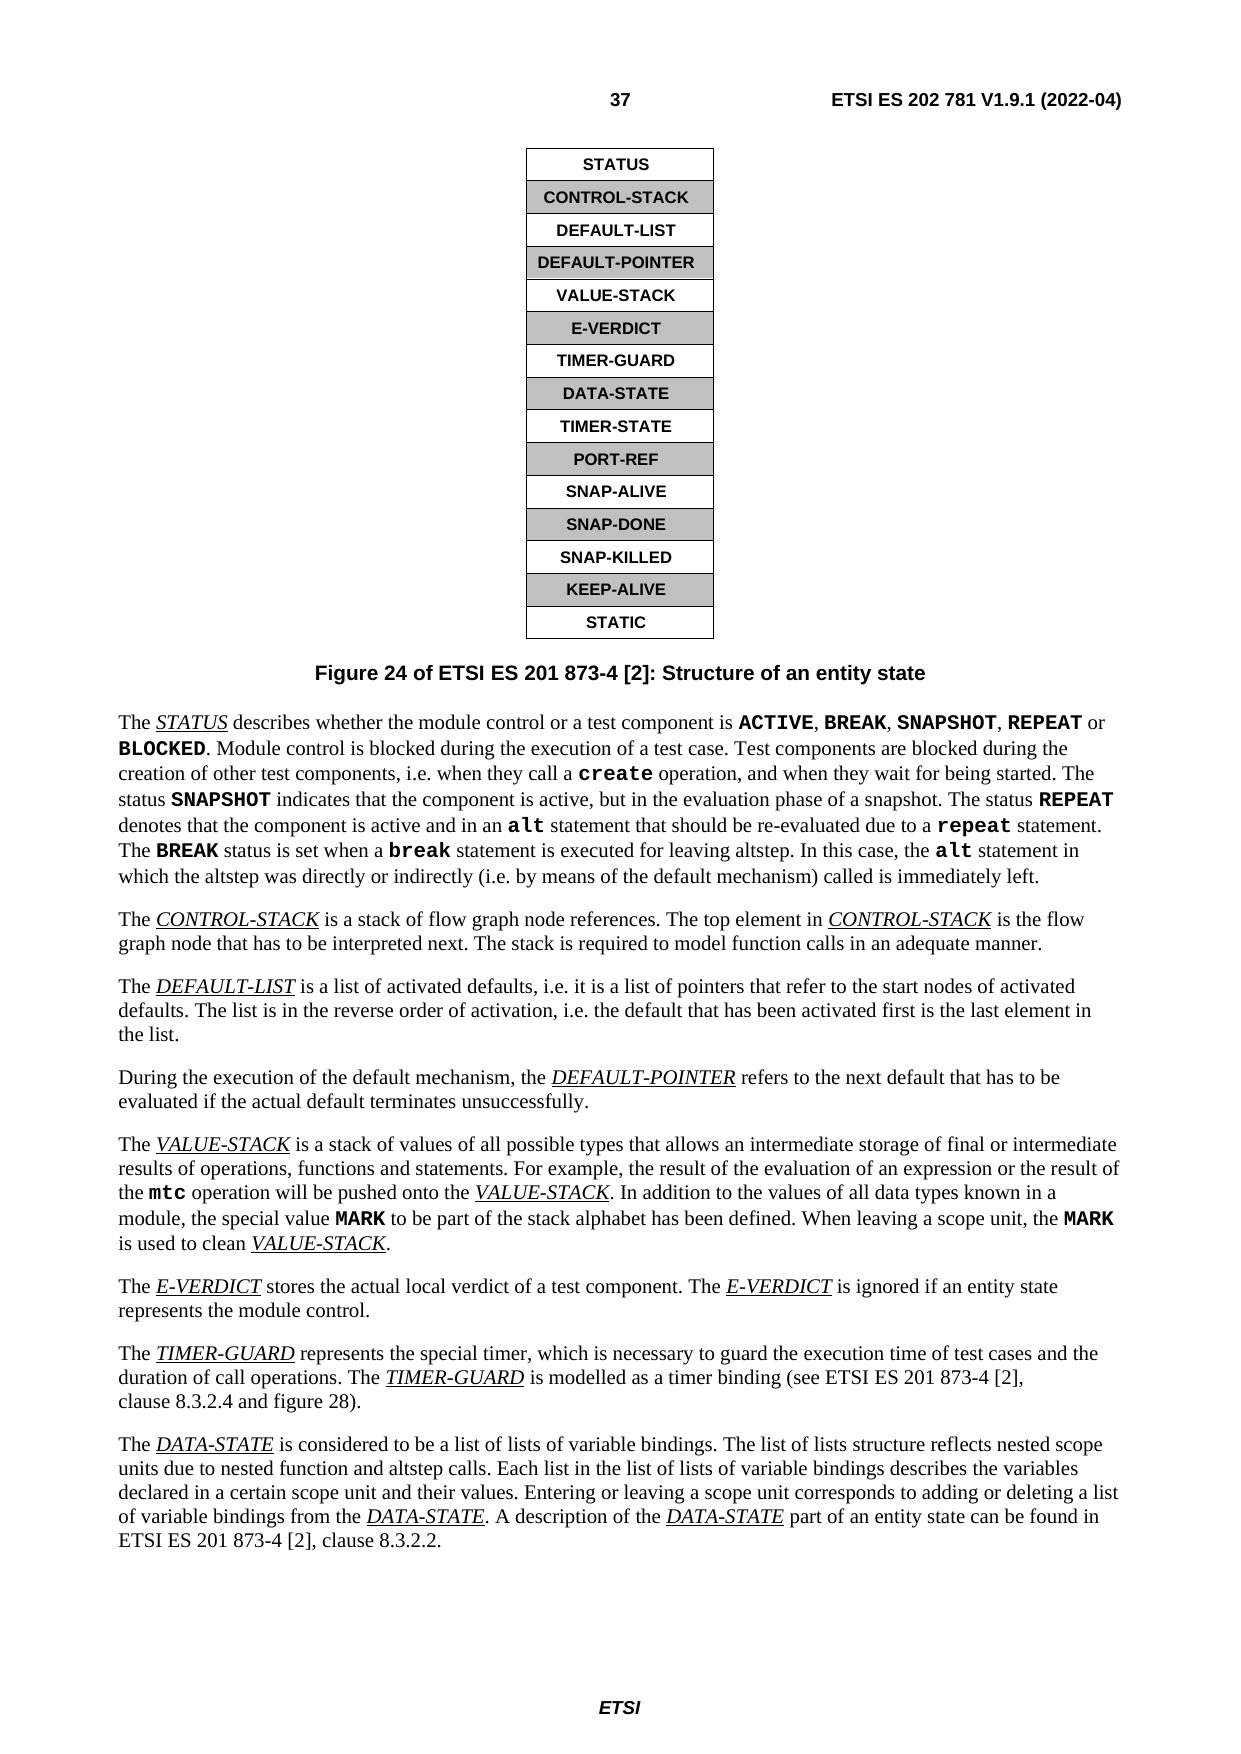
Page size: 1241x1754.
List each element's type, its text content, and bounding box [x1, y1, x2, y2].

table_cell SNAP-ALIVE [527, 476, 713, 507]
text The DEFAULT-LIST is a list of activated defaults, i.e. it is a list of pointers that refer to the start nodes of activated defaults. The list is in the reverse order of activation, i.e. the default that has been activated first is the last element in the list. [118, 974, 1122, 1046]
text The STATUS describes whether the module control or a test component is ACTIVE, BREAK, SNAPSHOT, REPEAT or BLOCKED. Module control is blocked during the execution of a test case. Test components are blocked during the creation of other test components, i.e. when they call a create operation, and when they wait for being started. The status SNAPSHOT indicates that the component is active, but in the evaluation phase of a snapshot. The status REPEAT denotes that the component is active and in an alt statement that should be re-evaluated due to a repeat statement. The BREAK status is set when a break statement is executed for leaving altstep. In this case, the alt statement in which the altstep was directly or indirectly (i.e. by means of the default mechanism) called is immediately left. [118, 710, 1122, 888]
text The TIMER-GUARD represents the special timer, which is necessary to guard the execution time of test cases and the duration of call operations. The TIMER-GUARD is modelled as a timer binding (see ETSI ES 201 873-4 [2], clause 8.3.2.4 and figure 28). [118, 1341, 1122, 1413]
text During the execution of the default mechanism, the DEFAULT-POINTER refers to the next default that has to be evaluated if the actual default terminates unsuccessfully. [118, 1065, 1122, 1113]
table_cell SNAP-DONE [527, 509, 713, 540]
table_cell KEEP-ALIVE [527, 574, 713, 606]
table_cell DEFAULT-LIST [527, 214, 713, 246]
text The VALUE-STACK is a stack of values of all possible types that allows an intermediate storage of final or intermediate results of operations, functions and statements. For example, the result of the evaluation of an expression or the result of the mtc operation will be pushed onto the VALUE-STACK. In addition to the values of all data types known in a module, the special value MARK to be part of the stack alphabet has been defined. When leaving a scope unit, the MARK is used to clean VALUE-STACK. [118, 1132, 1122, 1255]
table_cell VALUE-STACK [527, 280, 713, 311]
table_cell DEFAULT-POINTER [527, 247, 713, 278]
text The DATA-STATE is considered to be a list of lists of variable bindings. The list of lists structure reflects nested scope units due to nested function and altstep calls. Each list in the list of lists of variable bindings describes the variables declared in a certain scope unit and their values. Entering or leaving a scope unit corresponds to adding or deleting a list of variable bindings from the DATA-STATE. A description of the DATA-STATE part of an entity state can be found in ETSI ES 201 873-4 [2], clause 8.3.2.2. [118, 1432, 1122, 1552]
table_cell TIMER-STATE [527, 410, 713, 442]
table_cell DATA-STATE [527, 378, 713, 409]
text The CONTROL-STACK is a stack of flow graph node references. The top element in CONTROL-STACK is the flow graph node that has to be interpreted next. The stack is required to model function calls in an adequate manner. [118, 907, 1122, 955]
table_cell CONTROL-STACK [527, 181, 713, 213]
text The E-VERDICT stores the actual local verdict of a test component. The E-VERDICT is ignored if an entity state represents the module control. [118, 1274, 1122, 1322]
table_cell E-VERDICT [527, 312, 713, 344]
table_cell PORT-REF [527, 443, 713, 475]
table_cell TIMER-GUARD [527, 345, 713, 377]
text Figure 24 of ETSI ES 201 873-4 [2]: Structure of an entity state [118, 661, 1122, 685]
table_cell SNAP-KILLED [527, 541, 713, 573]
table_header STATUS [527, 149, 713, 180]
table_cell STATIC [527, 607, 713, 638]
